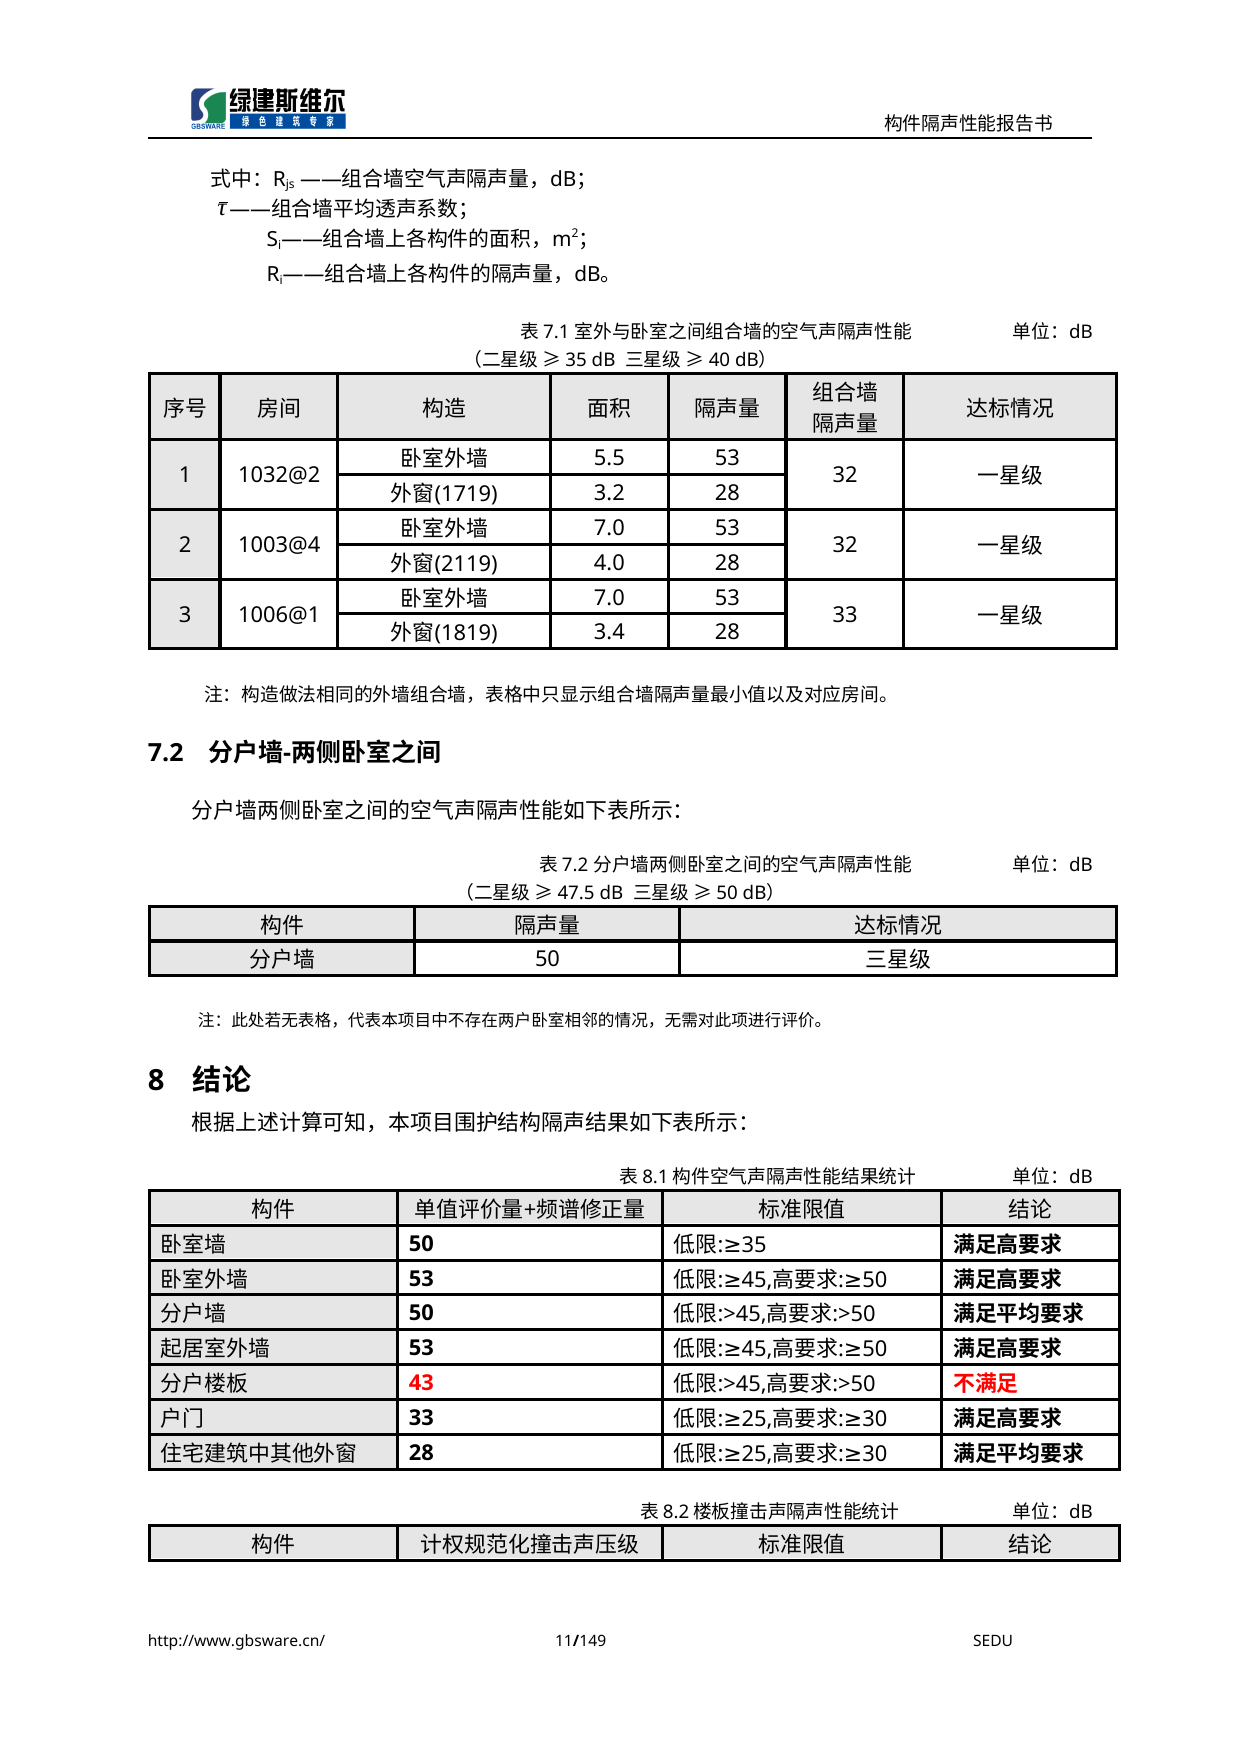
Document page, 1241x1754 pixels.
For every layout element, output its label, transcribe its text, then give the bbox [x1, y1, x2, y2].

text 表8.2楼板撞击声隔声性能统计 单位：dB [148, 1496, 1092, 1524]
table_cell 一星级 [905, 581, 1115, 647]
table_header 房间 [222, 375, 336, 438]
table_cell 1 [151, 441, 218, 508]
table_cell 3.4 [552, 615, 667, 647]
table_cell 满足高要求 [943, 1401, 1118, 1433]
text 根据上述计算可知，本项目围护结构隔声结果如下表所示： [148, 1105, 1092, 1136]
table_header 达标情况 [681, 908, 1115, 939]
table_cell 起居室外墙 [151, 1331, 396, 1363]
table_cell 分户墙 [151, 943, 413, 974]
table_header 构件 [151, 1527, 396, 1558]
table_cell 28 [670, 615, 784, 647]
table_header 标准限值 [664, 1192, 940, 1223]
table_cell 43 [399, 1366, 661, 1398]
table_cell 三星级 [681, 943, 1115, 974]
table_cell 卧室外墙 [151, 1262, 396, 1293]
table_cell 4.0 [552, 546, 667, 577]
table_cell 50 [399, 1296, 661, 1328]
table_cell 户门 [151, 1401, 396, 1433]
table_cell 卧室外墙 [339, 581, 549, 612]
table_cell 低限:≥45,高要求:≥50 [664, 1331, 940, 1363]
table_header 构件 [151, 908, 413, 939]
table_cell 32 [788, 511, 902, 577]
table_header 达标情况 [905, 375, 1115, 438]
table_header 隔声量 [416, 908, 678, 939]
table_cell 外窗(2119) [339, 546, 549, 577]
table_cell 一星级 [905, 511, 1115, 577]
table_cell 1003@4 [222, 511, 336, 577]
table_header 结论 [943, 1192, 1118, 1223]
text 分户墙两侧卧室之间的空气声隔声性能如下表所示： [148, 793, 1092, 825]
table_cell 满足高要求 [943, 1262, 1118, 1293]
table_cell 满足平均要求 [943, 1436, 1118, 1468]
table_cell 一星级 [905, 441, 1115, 508]
table_cell 低限:≥45,高要求:≥50 [664, 1262, 940, 1293]
text 表7.2 分户墙两侧卧室之间的空气声隔声性能 单位：dB [148, 850, 1092, 877]
text Ri——组合墙上各构件的隔声量，dB。 [223, 257, 1092, 288]
table_cell 低限:>45,高要求:>50 [664, 1296, 940, 1328]
table_cell 外窗(1819) [339, 615, 549, 647]
table_cell 分户楼板 [151, 1366, 396, 1398]
subtitle 分户墙-两侧卧室之间 [148, 732, 1092, 768]
text 表7.1 室外与卧室之间组合墙的空气声隔声性能 单位：dB [148, 317, 1092, 344]
table_cell 32 [788, 441, 902, 508]
table_header 计权规范化撞击声压级 [399, 1527, 661, 1558]
table_cell 53 [670, 581, 784, 612]
table_cell 外窗(1719) [339, 476, 549, 508]
subtitle 结论 [148, 1056, 1092, 1098]
table_header 序号 [151, 375, 218, 438]
table_cell 低限:≥25,高要求:≥30 [664, 1436, 940, 1468]
table_cell 53 [670, 441, 784, 473]
table_cell 1006@1 [222, 581, 336, 647]
text ——组合墙平均透声系数； [148, 192, 1092, 223]
table_header 构件 [151, 1192, 396, 1223]
table_cell 50 [416, 943, 678, 974]
table_cell 50 [399, 1227, 661, 1258]
table_cell 3 [151, 581, 218, 647]
table_header 组合墙 隔声量 [788, 375, 902, 438]
table_cell 卧室外墙 [339, 511, 549, 542]
table_header 隔声量 [670, 375, 784, 438]
table_cell 7.0 [552, 511, 667, 542]
table_header 面积 [552, 375, 667, 438]
table_cell 分户墙 [151, 1296, 396, 1328]
table_cell 低限:>45,高要求:>50 [664, 1366, 940, 1398]
table_cell 1032@2 [222, 441, 336, 508]
table_cell 低限:≥35 [664, 1227, 940, 1258]
text 注：构造做法相同的外墙组合墙，表格中只显示组合墙隔声量最小值以及对应房间。 [148, 680, 1092, 707]
table_cell 33 [399, 1401, 661, 1433]
text 表8.1构件空气声隔声性能结果统计 单位：dB [148, 1161, 1092, 1189]
table_cell 53 [670, 511, 784, 542]
table_header 构造 [339, 375, 549, 438]
text （二星级 ≥ 35 dB 三星级 ≥ 40 dB） [148, 344, 1092, 372]
table_cell 满足高要求 [943, 1227, 1118, 1258]
table_header 单值评价量+频谱修正量 [399, 1192, 661, 1223]
table_cell 住宅建筑中其他外窗 [151, 1436, 396, 1468]
text Si——组合墙上各构件的面积，m2； [223, 223, 1092, 253]
table_cell 2 [151, 511, 218, 577]
table_cell 28 [399, 1436, 661, 1468]
table_cell 满足平均要求 [943, 1296, 1118, 1328]
table_cell 53 [399, 1331, 661, 1363]
table_cell 53 [399, 1262, 661, 1293]
table_cell 卧室墙 [151, 1227, 396, 1258]
text （二星级 ≥ 47.5 dB 三星级 ≥ 50 dB） [148, 877, 1092, 904]
text 注：此处若无表格，代表本项目中不存在两户卧室相邻的情况，无需对此项进行评价。 [148, 1007, 1092, 1031]
table_cell 33 [788, 581, 902, 647]
table_cell 7.0 [552, 581, 667, 612]
picture [187, 88, 347, 130]
table_cell 28 [670, 476, 784, 508]
table_cell 卧室外墙 [339, 441, 549, 473]
table_cell 低限:≥25,高要求:≥30 [664, 1401, 940, 1433]
table_cell 不满足 [943, 1366, 1118, 1398]
text 式中：Rjs ——组合墙空气声隔声量，dB； [166, 162, 1092, 192]
table_cell 28 [670, 546, 784, 577]
table_header 标准限值 [664, 1527, 940, 1558]
table_cell 满足高要求 [943, 1331, 1118, 1363]
table_cell 3.2 [552, 476, 667, 508]
table_header 结论 [943, 1527, 1118, 1558]
table_cell 5.5 [552, 441, 667, 473]
